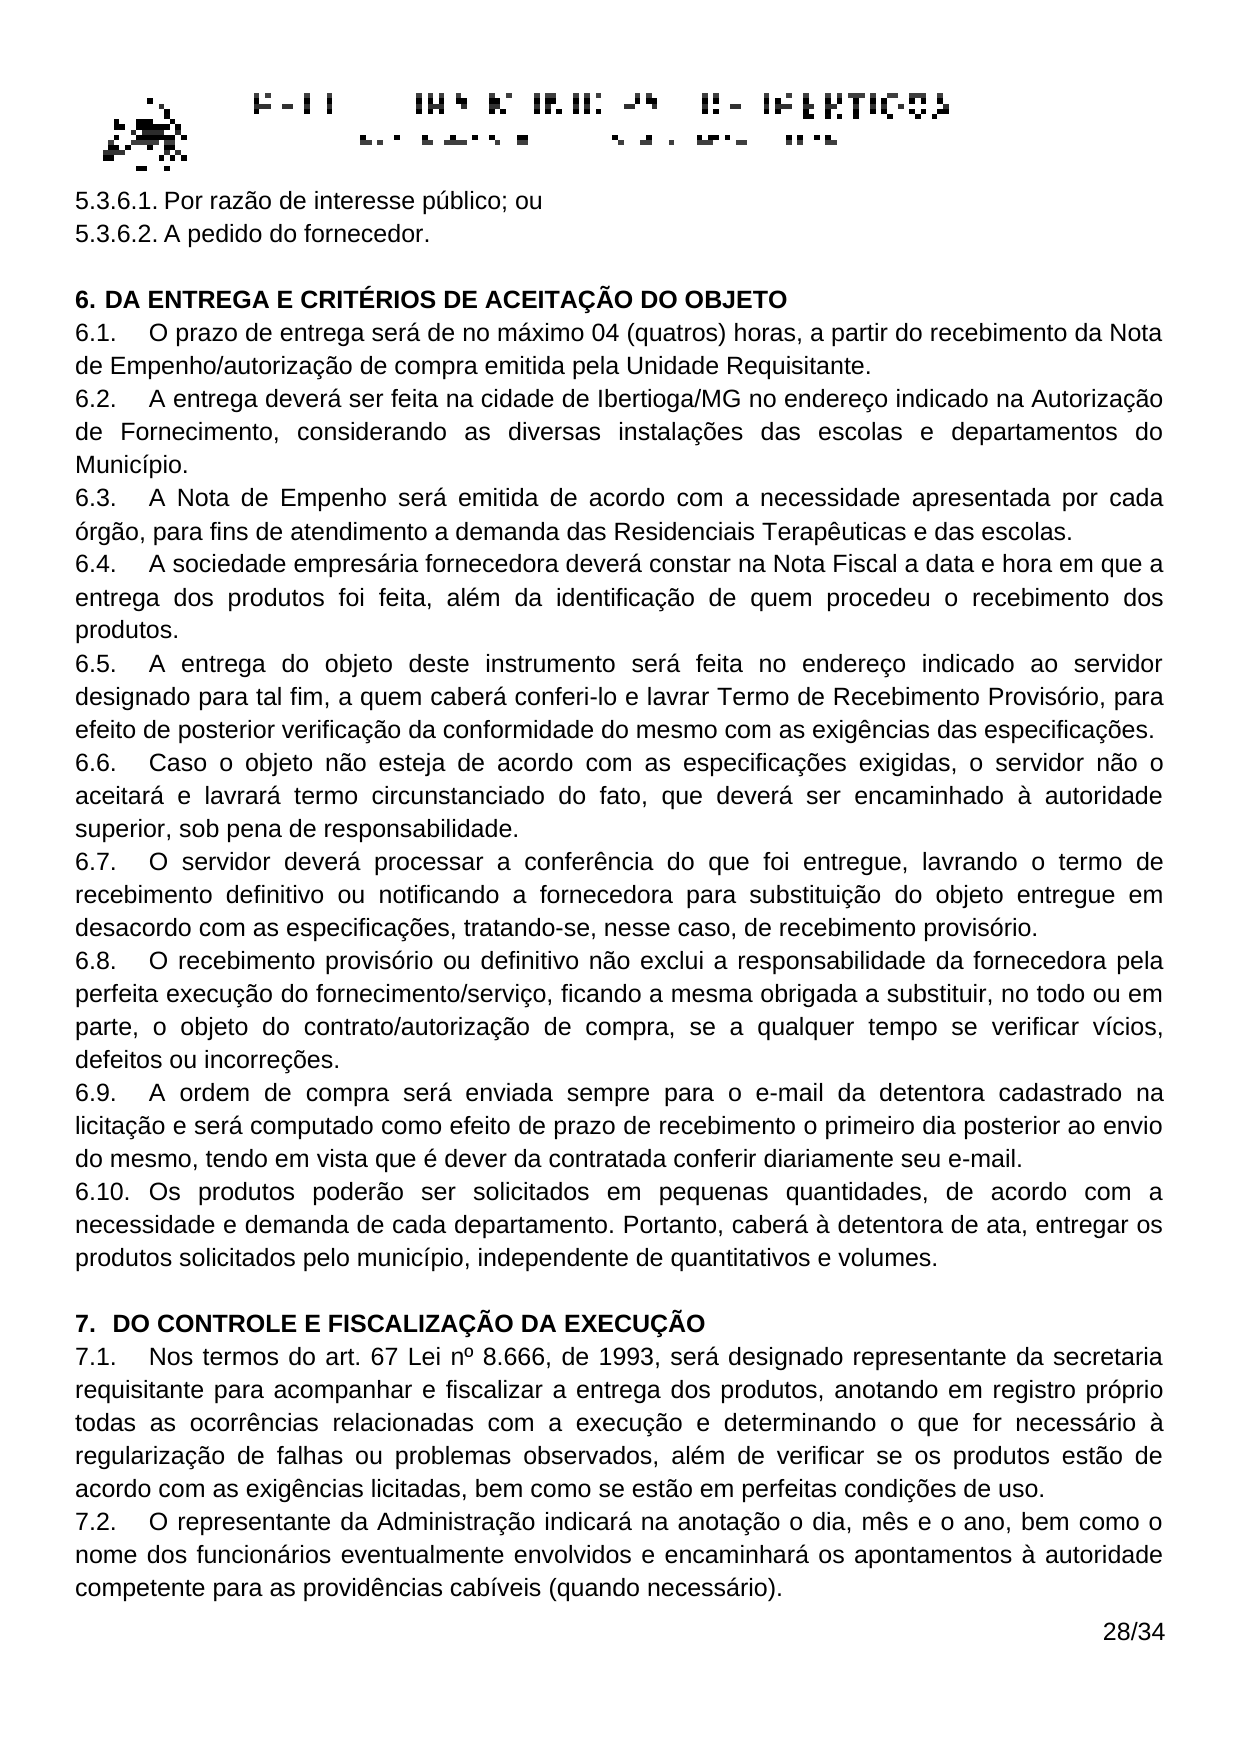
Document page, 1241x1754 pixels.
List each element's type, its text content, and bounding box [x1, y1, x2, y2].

list A ordem de compra será enviada sempre para o e-mail da detentora cadastrado na licitação e será computado como efeito de prazo de recebimento o primeiro dia posterior ao envio do mesmo, tendo em vista que é dever da contratada conferir diariamente seu e-mail. [75, 1078, 1165, 1173]
list A pedido do fornecedor. [75, 219, 1165, 248]
list Caso o objeto não esteja de acordo com as especificações exigidas, o servidor não o aceitará e lavrará termo circunstanciado do fato, que deverá ser encaminhado à autoridade superior, sob pena de responsabilidade. [75, 748, 1165, 842]
list A Nota de Empenho será emitida de acordo com a necessidade apresentada por cada órgão, para fins de atendimento a demanda das Residenciais Terapêuticas e das escolas. [75, 483, 1165, 545]
list O recebimento provisório ou definitivo não exclui a responsabilidade da fornecedora pela perfeita execução do fornecimento/serviço, ficando a mesma obrigada a substituir, no todo ou em parte, o objeto do contrato/autorização de compra, se a qualquer tempo se verificar vícios, defeitos ou incorreções. [75, 946, 1165, 1073]
list Por razão de interesse público; ou [75, 186, 1165, 215]
list DA ENTREGA E CRITÉRIOS DE ACEITAÇÃO DO OBJETO [75, 285, 1165, 314]
list A sociedade empresária fornecedora deverá constar na Nota Fiscal a data e hora em que a entrega dos produtos foi feita, além da identificação de quem procedeu o recebimento dos produtos. [75, 549, 1165, 644]
list O representante da Administração indicará na anotação o dia, mês e o ano, bem como o nome dos funcionários eventualmente envolvidos e encaminhará os apontamentos à autoridade competente para as providências cabíveis (quando necessário). [75, 1507, 1165, 1602]
list O prazo de entrega será de no máximo 04 (quatros) horas, a partir do recebimento da Nota de Empenho/autorização de compra emitida pela Unidade Requisitante. [75, 318, 1165, 380]
list DO CONTROLE E FISCALIZAÇÃO DA EXECUÇÃO [75, 1309, 1165, 1338]
list Nos termos do art. 67 Lei nº 8.666, de 1993, será designado representante da secretaria requisitante para acompanhar e fiscalizar a entrega dos produtos, anotando em registro próprio todas as ocorrências relacionadas com a execução e determinando o que for necessário à regularização de falhas ou problemas observados, além de verificar se os produtos estão de acordo com as exigências licitadas, bem como se estão em perfeitas condições de uso. [75, 1342, 1165, 1503]
list A entrega do objeto deste instrumento será feita no endereço indicado ao servidor designado para tal fim, a quem caberá conferi-lo e lavrar Termo de Recebimento Provisório, para efeito de posterior verificação da conformidade do mesmo com as exigências das especificações. [75, 648, 1165, 743]
list O servidor deverá processar a conferência do que foi entregue, lavrando o termo de recebimento definitivo ou notificando a fornecedora para substituição do objeto entregue em desacordo com as especificações, tratando-se, nesse caso, de recebimento provisório. [75, 847, 1165, 941]
list A entrega deverá ser feita na cidade de Ibertioga/MG no endereço indicado na Autorização de Fornecimento, considerando as diversas instalações das escolas e departamentos do Município. [75, 384, 1165, 479]
list Os produtos poderão ser solicitados em pequenas quantidades, de acordo com a necessidade e demanda de cada departamento. Portanto, caberá à detentora de ata, entregar os produtos solicitados pelo município, independente de quantitativos e volumes. [75, 1177, 1165, 1272]
